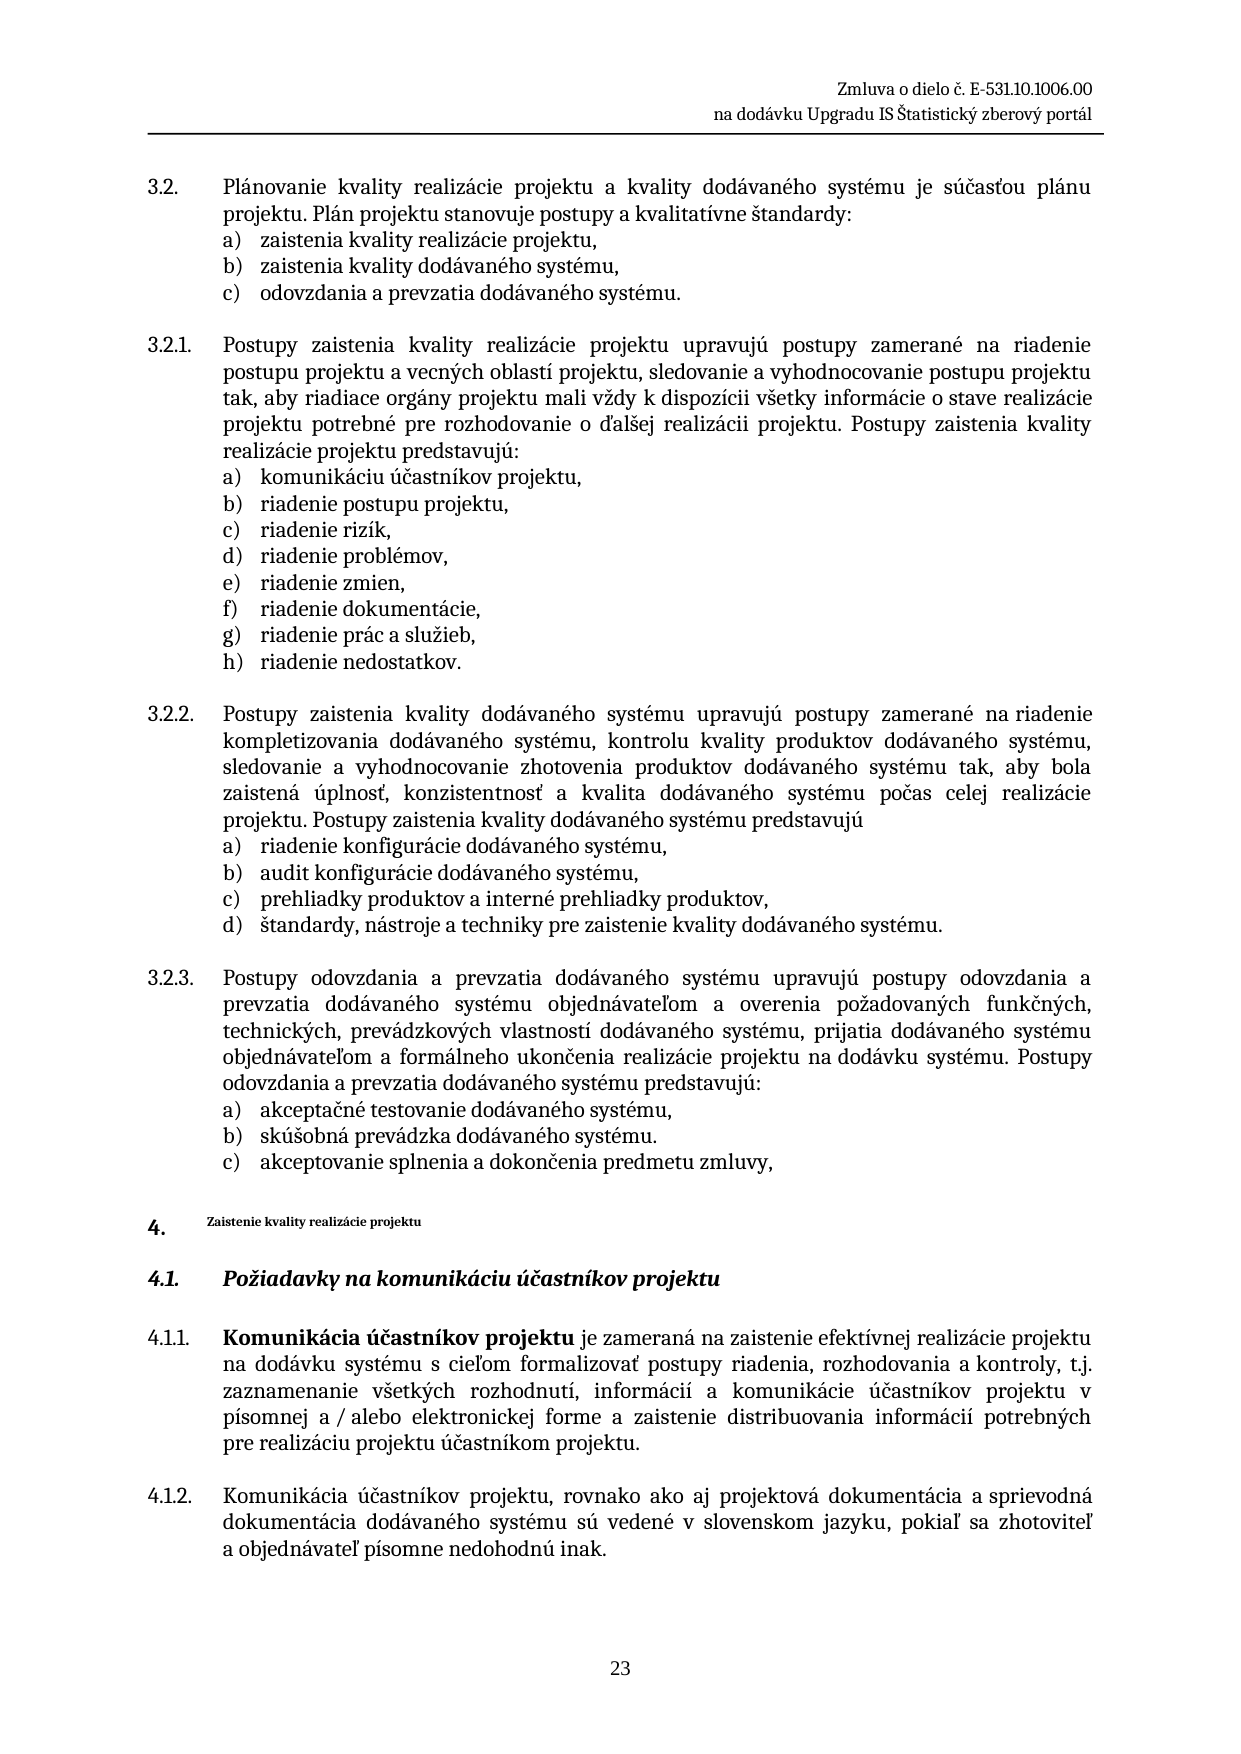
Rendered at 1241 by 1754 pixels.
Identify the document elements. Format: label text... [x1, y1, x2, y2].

subtitle Zaistenie kvality realizácie projektu [148, 1214, 1092, 1241]
list riadenie prác a služieb, [223, 622, 1092, 648]
list akceptovanie splnenia a dokončenia predmetu zmluvy, [223, 1149, 1092, 1176]
list riadenie zmien, [223, 569, 1092, 596]
list Postupy zaistenia kvality realizácie projektu upravujú postupy zamerané na riadenie postupu projektu a vecných oblastí projektu, sledovanie a vyhodnocovanie postupu projektu tak, aby riadiace orgány projektu mali vždy k dispozícii všetky informácie o stave realizácie projektu potrebné pre rozhodovanie o ďalšej realizácii projektu. Postupy zaistenia kvality realizácie projektu predstavujú: [148, 332, 1092, 464]
list audit konfigurácie dodávaného systému, [223, 859, 1092, 886]
list odovzdania a prevzatia dodávaného systému. [223, 279, 1092, 306]
subtitle Požiadavky na komunikáciu účastníkov projektu [148, 1266, 1092, 1292]
list Postupy zaistenia kvality dodávaného systému upravujú postupy zamerané na riadenie kompletizovania dodávaného systému, kontrolu kvality produktov dodávaného systému, sledovanie a vyhodnocovanie zhotovenia produktov dodávaného systému tak, aby bola zaistená úplnosť, konzistentnosť a kvalita dodávaného systému počas celej realizácie projektu. Postupy zaistenia kvality dodávaného systému predstavujú [148, 701, 1092, 833]
list zaistenia kvality dodávaného systému, [223, 253, 1092, 279]
list riadenie rizík, [223, 517, 1092, 543]
list akceptačné testovanie dodávaného systému, [223, 1096, 1092, 1123]
list riadenie problémov, [223, 543, 1092, 569]
list Komunikácia účastníkov projektu, rovnako ako aj projektová dokumentácia a sprievodná dokumentácia dodávaného systému sú vedené v slovenskom jazyku, pokiaľ sa zhotoviteľ a objednávateľ písomne nedohodnú inak. [148, 1483, 1092, 1562]
list riadenie postupu projektu, [223, 490, 1092, 517]
list Postupy odovzdania a prevzatia dodávaného systému upravujú postupy odovzdania a prevzatia dodávaného systému objednávateľom a overenia požadovaných funkčných, technických, prevádzkových vlastností dodávaného systému, prijatia dodávaného systému objednávateľom a formálneho ukončenia realizácie projektu na dodávku systému. Postupy odovzdania a prevzatia dodávaného systému predstavujú: [148, 965, 1092, 1096]
list riadenie dokumentácie, [223, 596, 1092, 622]
list Plánovanie kvality realizácie projektu a kvality dodávaného systému je súčasťou plánu projektu. Plán projektu stanovuje postupy a kvalitatívne štandardy: [148, 174, 1092, 227]
list zaistenia kvality realizácie projektu, [223, 227, 1092, 253]
list skúšobná prevádzka dodávaného systému. [223, 1123, 1092, 1149]
list riadenie konfigurácie dodávaného systému, [223, 833, 1092, 859]
list Komunikácia účastníkov projektu je zameraná na zaistenie efektívnej realizácie projektu na dodávku systému s cieľom formalizovať postupy riadenia, rozhodovania a kontroly, t.j. zaznamenanie všetkých rozhodnutí, informácií a komunikácie účastníkov projektu v písomnej a / alebo elektronickej forme a zaistenie distribuovania informácií potrebných pre realizáciu projektu účastníkom projektu. [148, 1325, 1092, 1456]
list riadenie nedostatkov. [223, 648, 1092, 675]
list prehliadky produktov a interné prehliadky produktov, [223, 886, 1092, 912]
list štandardy, nástroje a techniky pre zaistenie kvality dodávaného systému. [223, 912, 1092, 938]
list komunikáciu účastníkov projektu, [223, 464, 1092, 490]
